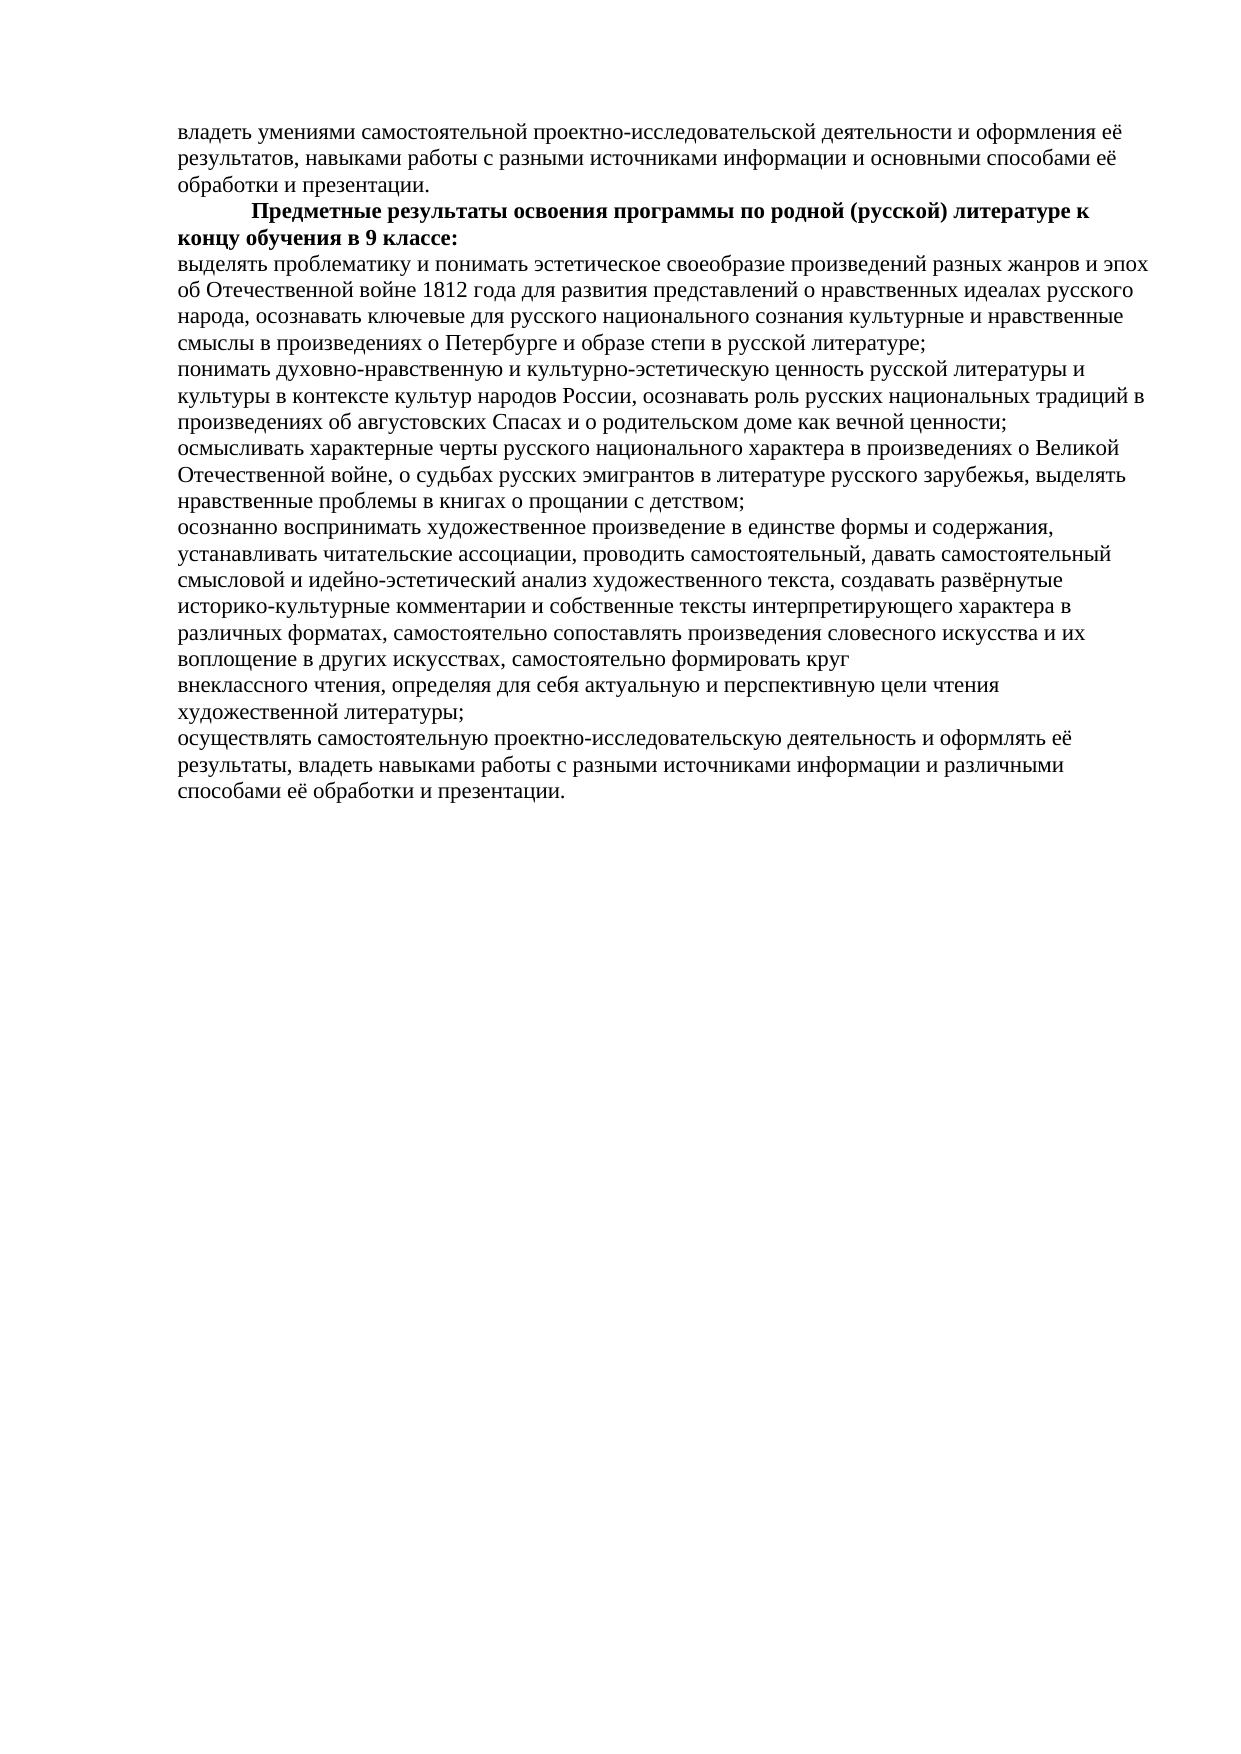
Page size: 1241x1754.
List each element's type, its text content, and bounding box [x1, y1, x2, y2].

text осуществлять самостоятельную проектно-исследовательскую деятельность и оформлять её результаты, владеть навыками работы с разными источниками информации и различными способами её обработки и презентации. [177, 724, 1152, 803]
text Предметные результаты освоения программы по родной (русской) литературе к концу обучения в 9 классе: [177, 197, 1152, 250]
text осознанно воспринимать художественное произведение в единстве формы и содержания, устанавливать читательские ассоциации, проводить самостоятельный, давать самостоятельный смысловой и идейно-эстетический анализ художественного текста, создавать развёрнутые историко-культурные комментарии и собственные тексты интерпретирующего характера в различных форматах, самостоятельно сопоставлять произведения словесного искусства и их воплощение в других искусствах, самостоятельно формировать круг [177, 513, 1152, 672]
text осмысливать характерные черты русского национального характера в произведениях о Великой Отечественной войне, о судьбах русских эмигрантов в литературе русского зарубежья, выделять нравственные проблемы в книгах о прощании с детством; [177, 434, 1152, 513]
text внеклассного чтения, определяя для себя актуальную и перспективную цели чтения художественной литературы; [177, 672, 1152, 724]
text понимать духовно-нравственную и культурно-эстетическую ценность русской литературы и культуры в контексте культур народов России, осознавать роль русских национальных традиций в произведениях об августовских Спасах и о родительском доме как вечной ценности; [177, 355, 1152, 434]
text владеть умениями самостоятельной проектно-исследовательской деятельности и оформления её результатов, навыками работы с разными источниками информации и основными способами её обработки и презентации. [177, 118, 1152, 197]
text выделять проблематику и понимать эстетическое своеобразие произведений разных жанров и эпох об Отечественной войне 1812 года для развития представлений о нравственных идеалах русского народа, осознавать ключевые для русского национального сознания культурные и нравственные смыслы в произведениях о Петербурге и образе степи в русской литературе; [177, 250, 1152, 355]
